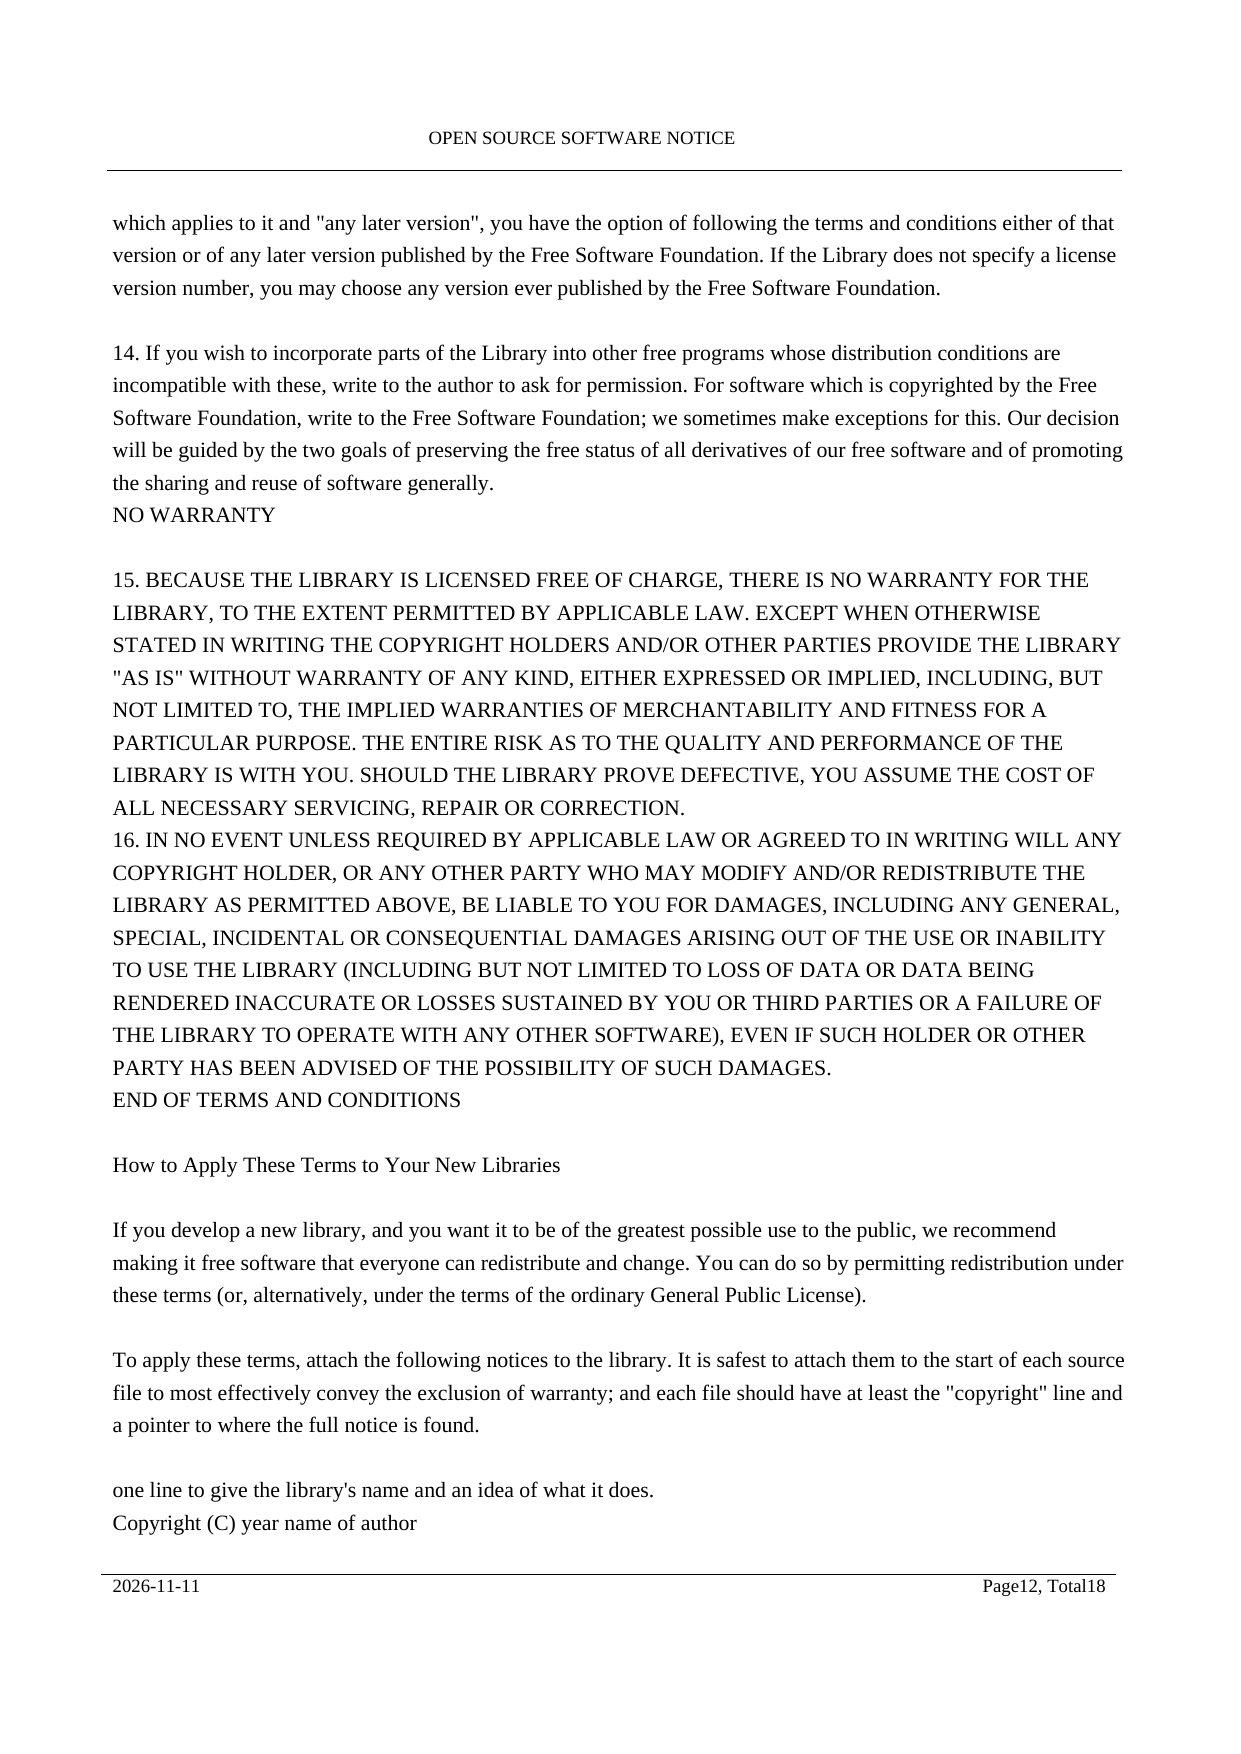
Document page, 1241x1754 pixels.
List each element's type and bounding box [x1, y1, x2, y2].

text [112, 206, 1128, 1539]
